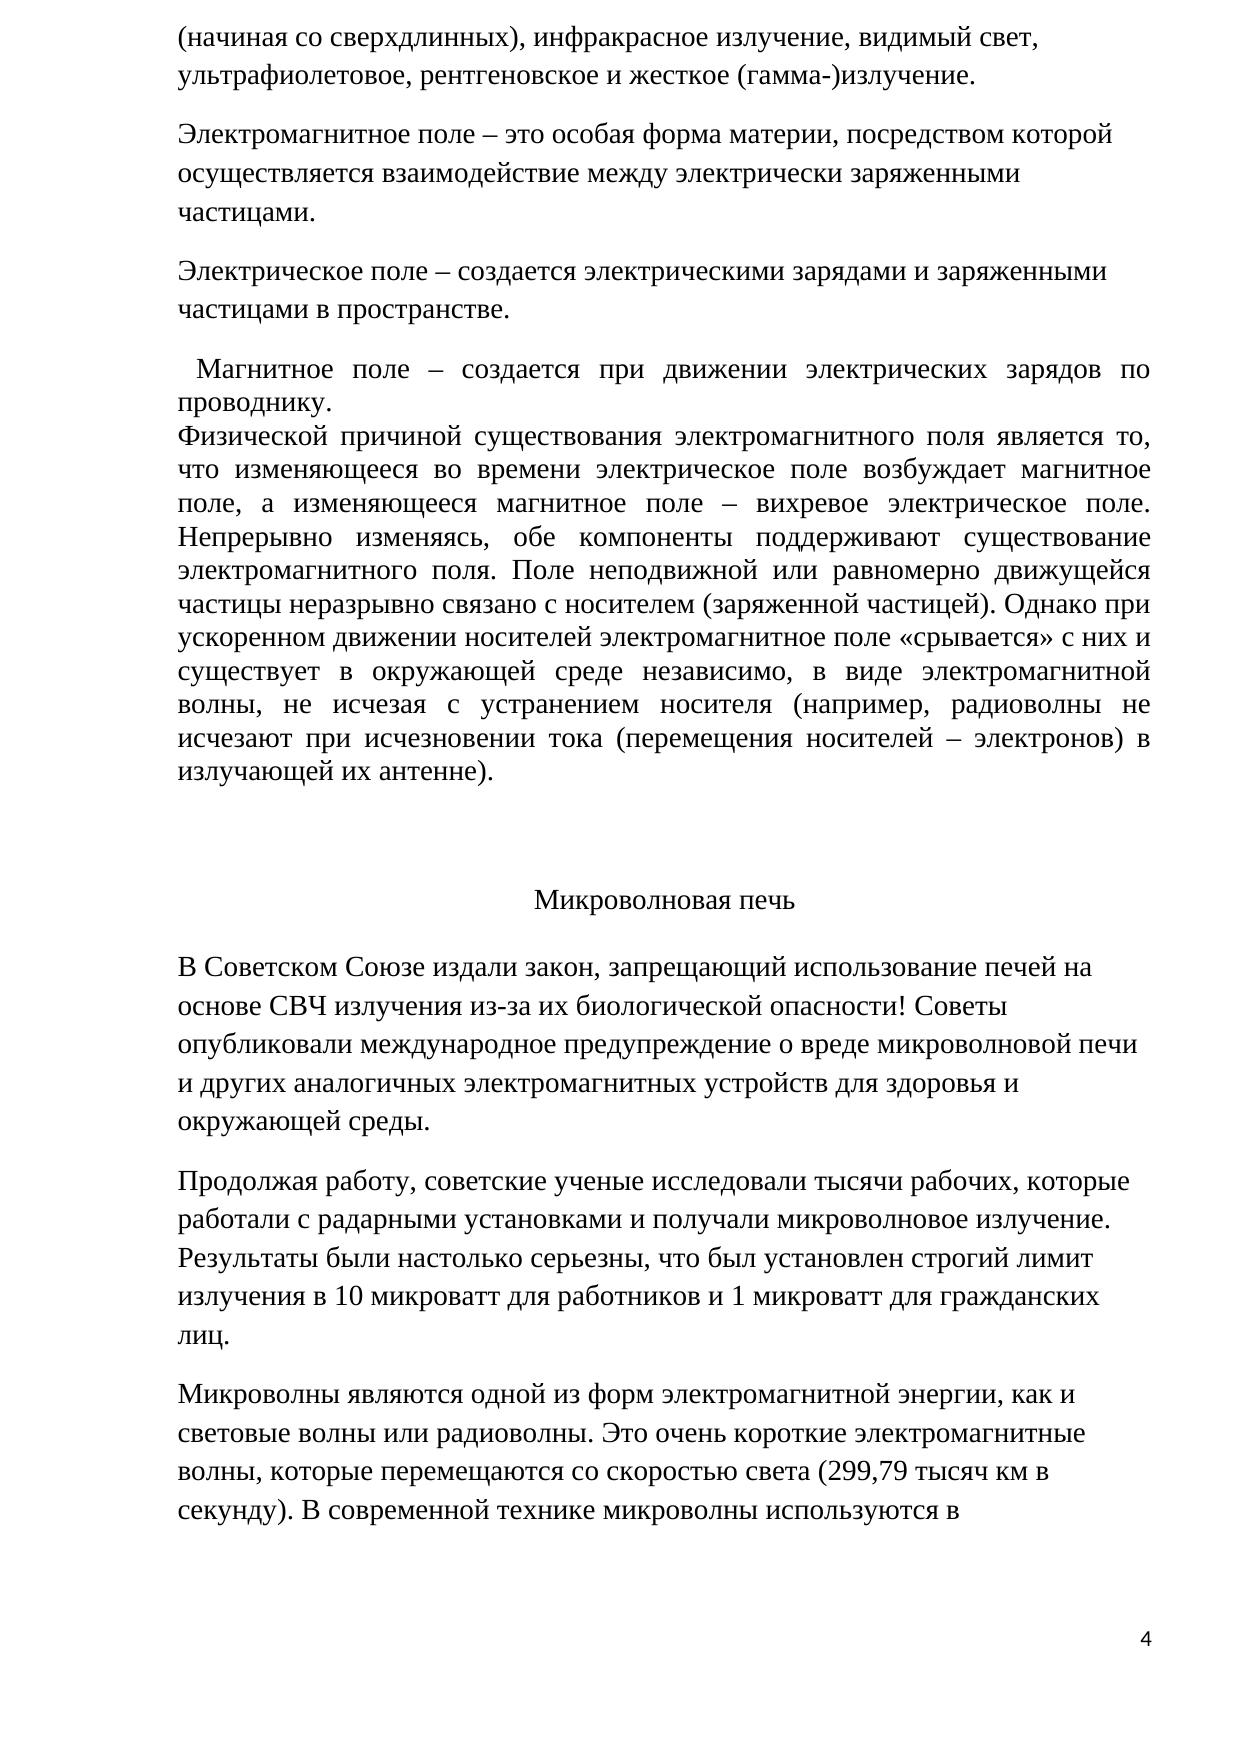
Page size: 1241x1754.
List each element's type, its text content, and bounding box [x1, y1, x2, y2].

text Электрическое поле – создается электрическими зарядами и заряженными частицами в пространстве. [177, 253, 1152, 325]
text В Советском Союзе издали закон, запрещающий использование печей на основе СВЧ излучения из-за их биологической опасности! Советы опубликовали международное предупреждение о вреде микроволновой печи и других аналогичных электромагнитных устройств для здоровья и окружающей среды. [177, 949, 1152, 1137]
text Электромагнитное поле – это особая форма материи, посредством которой осуществляется взаимодействие между электрически заряженными частицами. [177, 117, 1152, 227]
text Микроволновая печь [177, 882, 1152, 916]
text Продолжая работу, советские ученые исследовали тысячи рабочих, которые работали с радарными установками и получали микроволновое излучение. Результаты были настолько серьезны, что был установлен строгий лимит излучения в 10 микроватт для работников и 1 микроватт для гражданских лиц. [177, 1163, 1152, 1351]
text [177, 1376, 1152, 1526]
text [177, 19, 1152, 91]
text Магнитное поле – создается при движении электрических зарядов по проводнику. [177, 351, 1152, 418]
text Физической причиной существования электромагнитного поля является то, что изменяющееся во времени электрическое поле возбуждает магнитное поле, а изменяющееся магнитное поле – вихревое электрическое поле. Непрерывно изменяясь, обе компоненты поддерживают существование электромагнитного поля. Поле неподвижной или равномерно движущейся частицы неразрывно связано с носителем (заряженной частицей). Однако при ускоренном движении носителей электромагнитное поле «срывается» с них и существует в окружающей среде независимо, в виде электромагнитной волны, не исчезая с устранением носителя (например, радиоволны не исчезают при исчезновении тока (перемещения носителей – электронов) в излучающей их антенне). [177, 418, 1152, 787]
